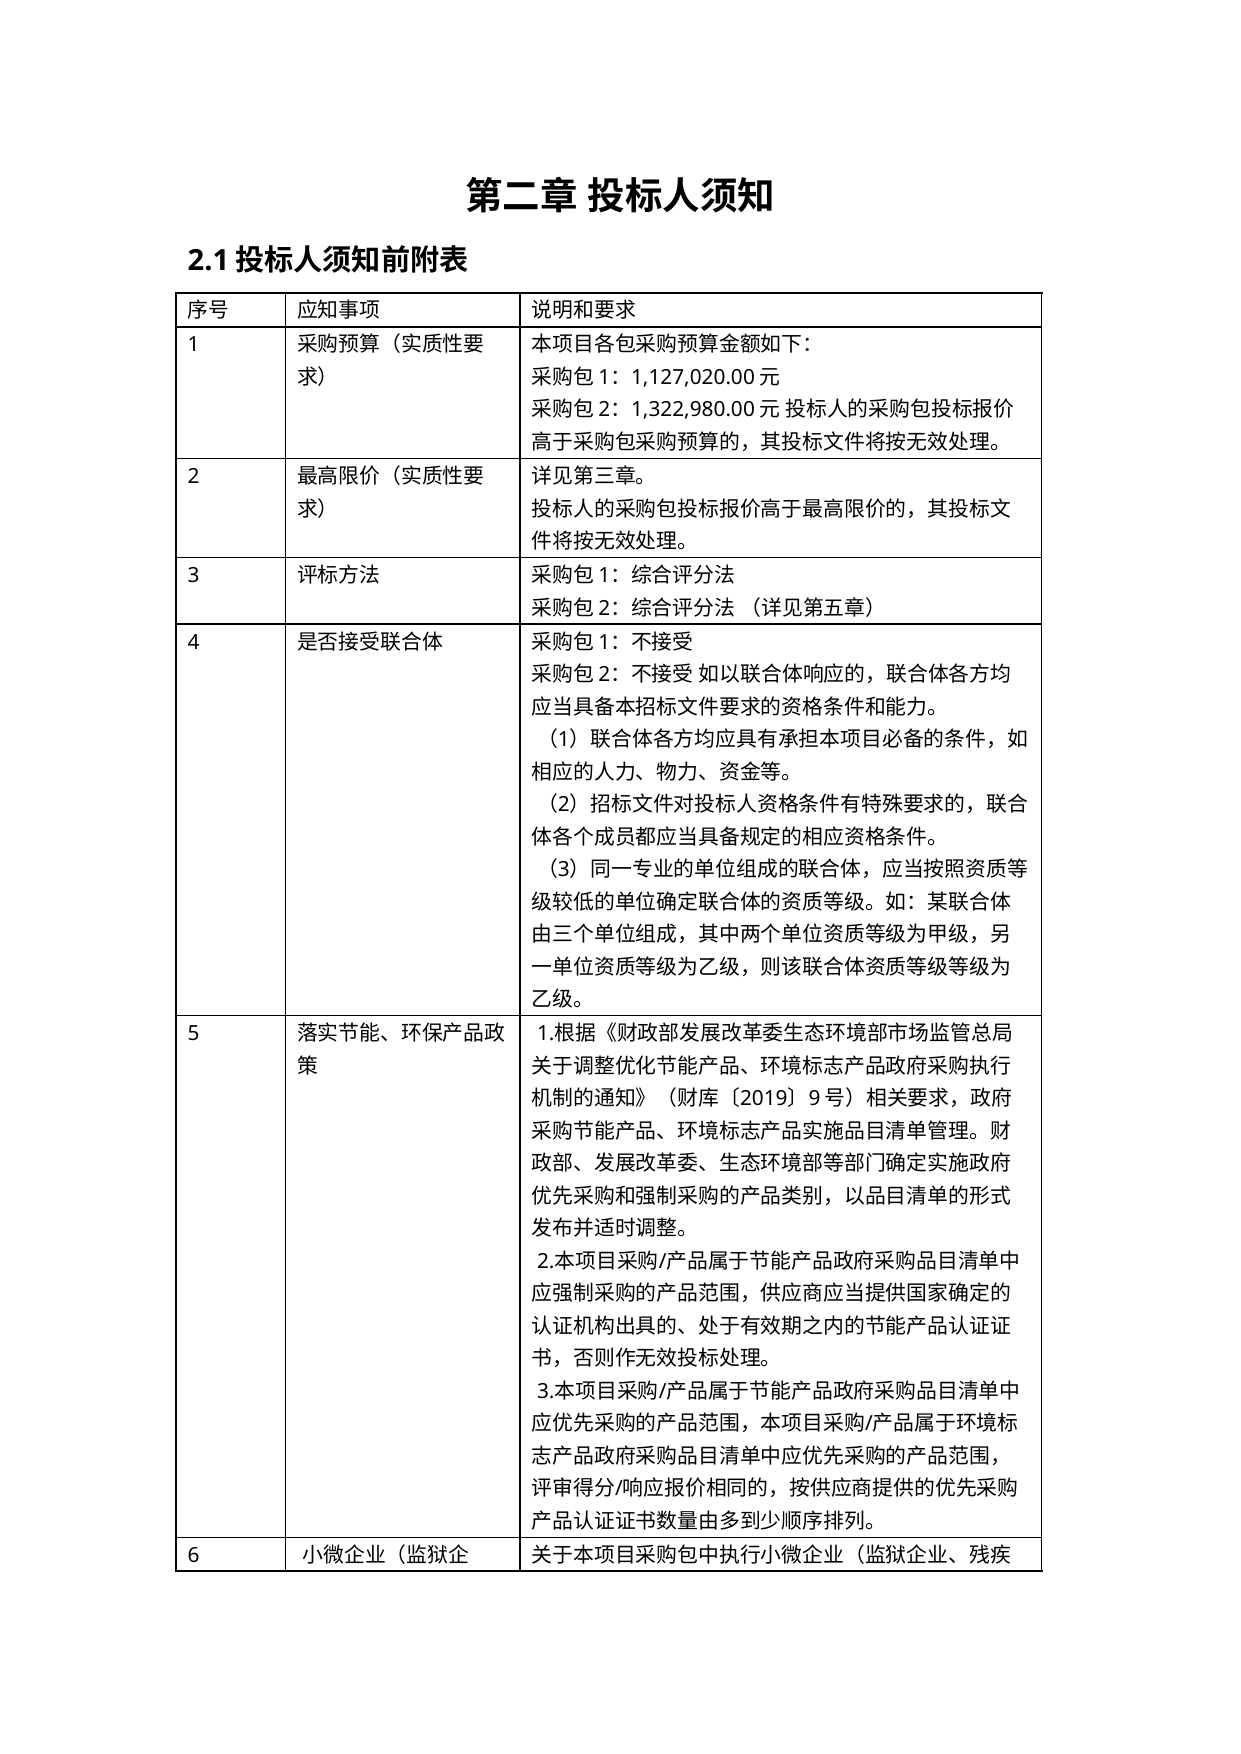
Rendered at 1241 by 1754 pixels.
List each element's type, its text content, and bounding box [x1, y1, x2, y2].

table_header 应知事项 [286, 294, 519, 326]
table_cell 最高限价（实质性要求） [286, 459, 519, 557]
table_cell 6 [177, 1538, 285, 1570]
table_cell 采购包1：不接受 采购包2：不接受 如以联合体响应的，联合体各方均应当具备本招标文件要求的资格条件和能力。 （1）联合体各方均应具有承担本项目必备的条件，如相应的人力、物力、资金等。 （2）招标文件对投标人资格条件有特殊要求的，联合体各个成员都应当具备规定的相应资格条件。 （3）同一专业的单位组成的联合体，应当按照资质等级较低的单位确定联合体的资质等级。如：某联合体由三个单位组成，其中两个单位资质等级为甲级，另一单位资质等级为乙级，则该联合体资质等级等级为乙级。 [521, 625, 1041, 1015]
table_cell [521, 1538, 1041, 1570]
table_cell 5 [177, 1016, 285, 1536]
table_cell 3 [177, 558, 285, 623]
table_cell 2 [177, 459, 285, 557]
table_cell 评标方法 [286, 558, 519, 623]
table_cell 详见第三章。 投标人的采购包投标报价高于最高限价的，其投标文件将按无效处理。 [521, 459, 1041, 557]
text 2.1投标人须知前附表 [187, 227, 1053, 292]
table_cell 1.根据《财政部发展改革委生态环境部市场监管总局关于调整优化节能产品、环境标志产品政府采购执行机制的通知》（财库〔2019〕9号）相关要求，政府采购节能产品、环境标志产品实施品目清单管理。财政部、发展改革委、生态环境部等部门确定实施政府优先采购和强制采购的产品类别，以品目清单的形式发布并适时调整。 2.本项目采购/产品属于节能产品政府采购品目清单中应强制采购的产品范围，供应商应当提供国家确定的认证机构出具的、处于有效期之内的节能产品认证证书，否则作无效投标处理。 3.本项目采购/产品属于节能产品政府采购品目清单中应优先采购的产品范围，本项目采购/产品属于环境标志产品政府采购品目清单中应优先采购的产品范围，评审得分/响应报价相同的，按供应商提供的优先采购产品认证证书数量由多到少顺序排列。 [521, 1016, 1041, 1536]
table_cell 采购包1：综合评分法 采购包2：综合评分法 （详见第五章） [521, 558, 1041, 623]
table_cell 本项目各包采购预算金额如下： 采购包1：1,127,020.00元 采购包2：1,322,980.00元 投标人的采购包投标报价高于采购包采购预算的，其投标文件将按无效处理。 [521, 328, 1041, 458]
table_cell 4 [177, 625, 285, 1015]
table_cell 1 [177, 328, 285, 458]
table_header 说明和要求 [521, 294, 1041, 326]
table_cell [286, 1538, 519, 1570]
table_cell 采购预算（实质性要求） [286, 328, 519, 458]
table_cell 是否接受联合体 [286, 625, 519, 1015]
table_cell 落实节能、环保产品政策 [286, 1016, 519, 1536]
table_header 序号 [177, 294, 285, 326]
text 第二章 投标人须知 [187, 162, 1053, 227]
